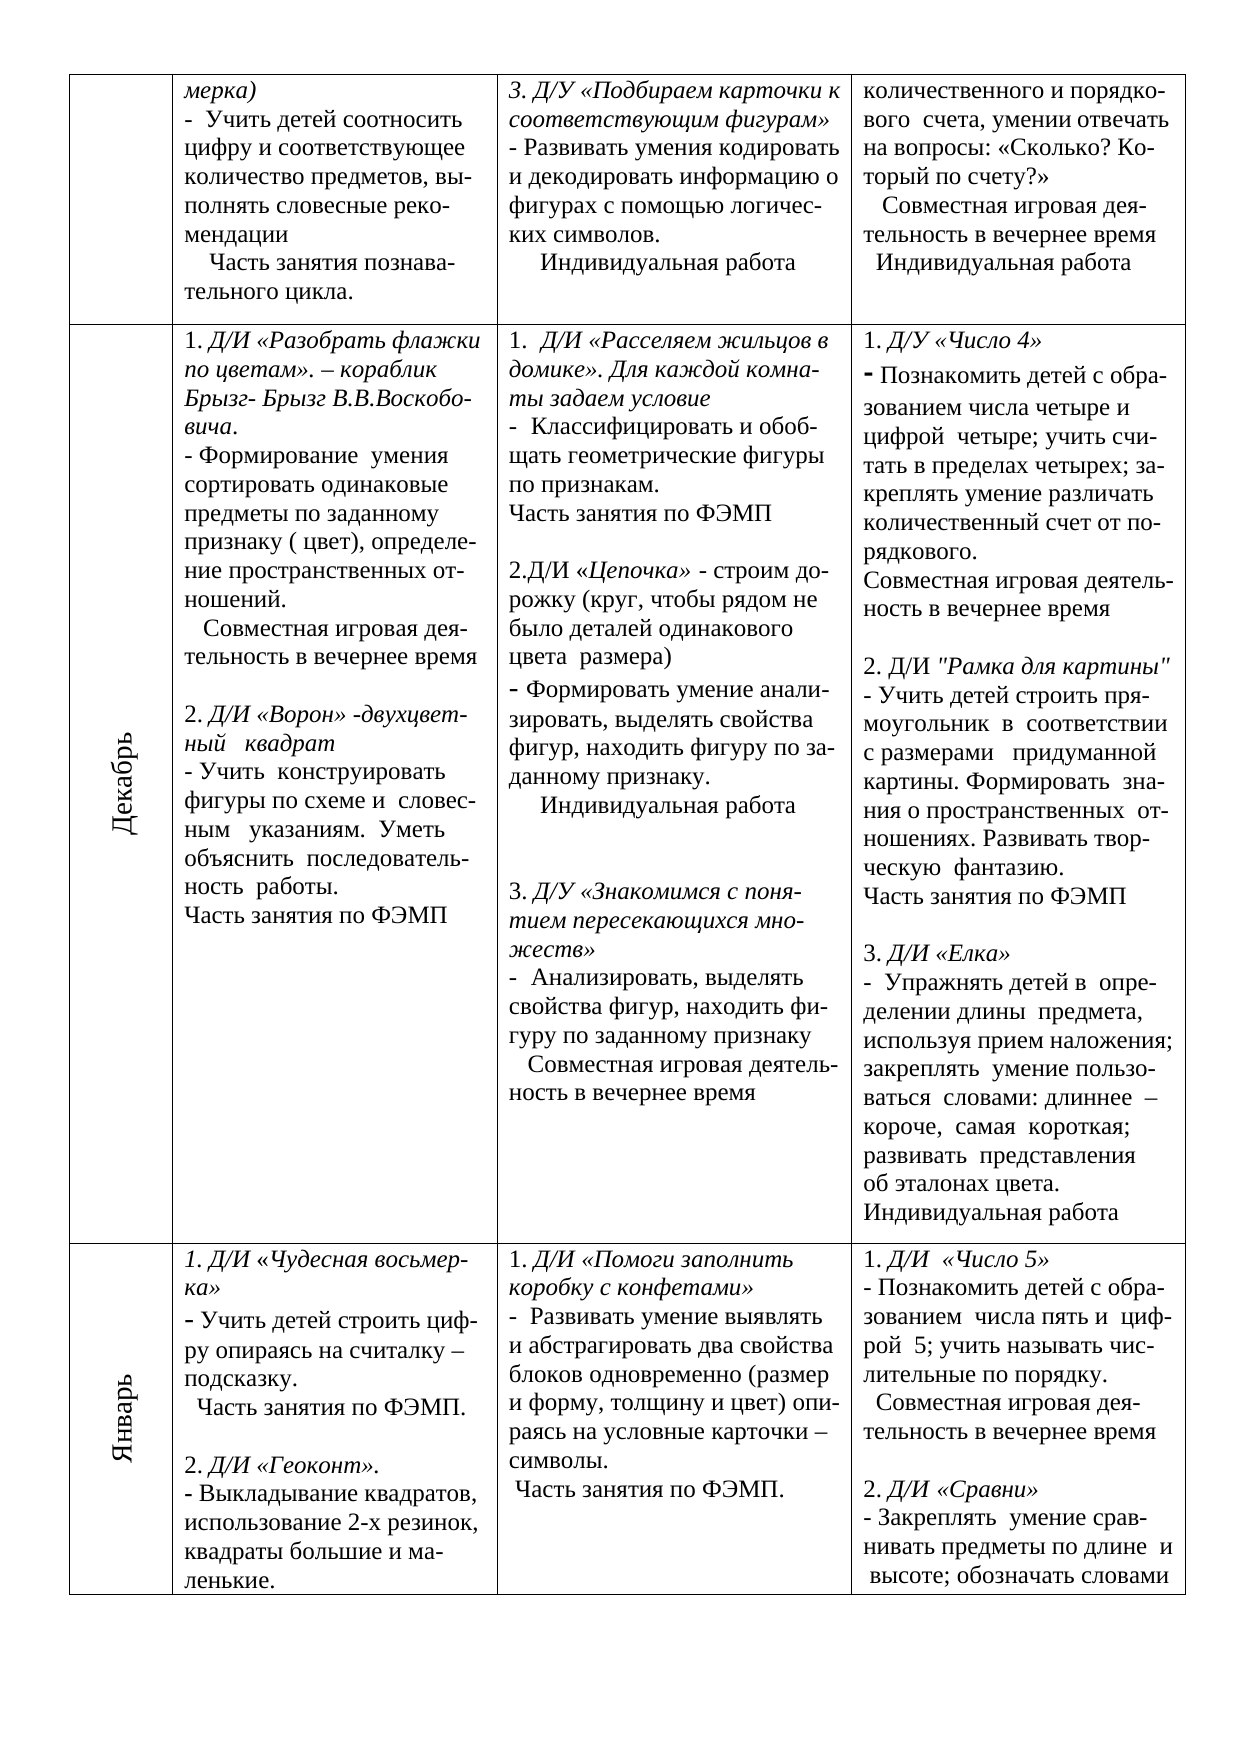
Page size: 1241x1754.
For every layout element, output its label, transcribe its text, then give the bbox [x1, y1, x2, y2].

table_cell Декабрь [70, 325, 172, 1243]
table_cell 1. Д/И «Число 5» - Познакомить детей с обра-зованием числа пять и циф-рой 5; учить называть чис-лительные по порядку. Совместная игровая дея-тельность в вечернее время 2. Д/И «Сравни» - Закреплять умение срав-нивать предметы по длине и высоте; обозначать словами [852, 1244, 1185, 1593]
table_cell 1. Д/И «Расселяем жильцов в домике». Для каждой комна-ты задаем условие - Классифицировать и обоб-щать геометрические фигуры по признакам. Часть занятия по ФЭМП 2.Д/И «Цепочка» - строим до-рожку (круг, чтобы рядом не было деталей одинакового цвета размера) - Формировать умение анали-зировать, выделять свойства фигур, находить фигуру по за-данному признаку. Индивидуальная работа 3. Д/У «Знакомимся с поня-тием пересекающихся мно-жеств» - Анализировать, выделять свойства фигур, находить фи-гуру по заданному признаку Совместная игровая деятель-ность в вечернее время [498, 325, 851, 1243]
table_cell 1. Д/У «Число 4» - Познакомить детей с обра-зованием числа четыре и цифрой четыре; учить счи- тать в пределах четырех; за-креплять умение различать количественный счет от по-рядкового. Совместная игровая деятель-ность в вечернее время 2. Д/И "Рамка для картины" - Учить детей строить пря-моугольник в соответствии с размерами придуманной картины. Формировать зна-ния о пространственных от-ношениях. Развивать твор-ческую фантазию. Часть занятия по ФЭМП 3. Д/И «Елка» - Упражнять детей в опре-делении длины предмета, используя прием наложения; закреплять умение пользо-ваться словами: длиннее – короче, самая короткая; развивать представления об эталонах цвета. Индивидуальная работа [852, 325, 1185, 1243]
table_cell 1. Д/И «Чудесная восьмер-ка» - Учить детей строить циф-ру опираясь на считалку – подсказку. Часть занятия по ФЭМП. 2. Д/И «Геоконт». - Выкладывание квадратов, использование 2-х резинок, квадраты большие и ма-ленькие. [173, 1244, 497, 1593]
table_cell [70, 75, 172, 324]
table_cell Январь [70, 1244, 172, 1593]
table_cell 3. Д/У «Подбираем карточки к соответствующим фигурам» - Развивать умения кодировать и декодировать информацию о фигурах с помощью логичес-ких символов. Индивидуальная работа [498, 75, 851, 324]
table_cell 1. Д/И «Помоги заполнить коробку с конфетами» - Развивать умение выявлять и абстрагировать два свойства блоков одновременно (размер и форму, толщину и цвет) опи-раясь на условные карточки – символы. Часть занятия по ФЭМП. [498, 1244, 851, 1593]
table_cell мерка) - Учить детей соотносить цифру и соответствующее количество предметов, вы-полнять словесные реко-мендации Часть занятия познава-тельного цикла. [173, 75, 497, 324]
table_cell 1. Д/И «Разобрать флажки по цветам». – кораблик Брызг- Брызг В.В.Воскобо-вича. - Формирование умения сортировать одинаковые предметы по заданному признаку ( цвет), определе-ние пространственных от-ношений. Совместная игровая дея-тельность в вечернее время 2. Д/И «Ворон» -двухцвет-ный квадрат - Учить конструировать фигуры по схеме и словес-ным указаниям. Уметь объяснить последователь-ность работы. Часть занятия по ФЭМП [173, 325, 497, 1243]
table_cell количественного и порядко-вого счета, умении отвечать на вопросы: «Сколько? Ко-торый по счету?» Совместная игровая дея-тельность в вечернее время Индивидуальная работа [852, 75, 1185, 324]
